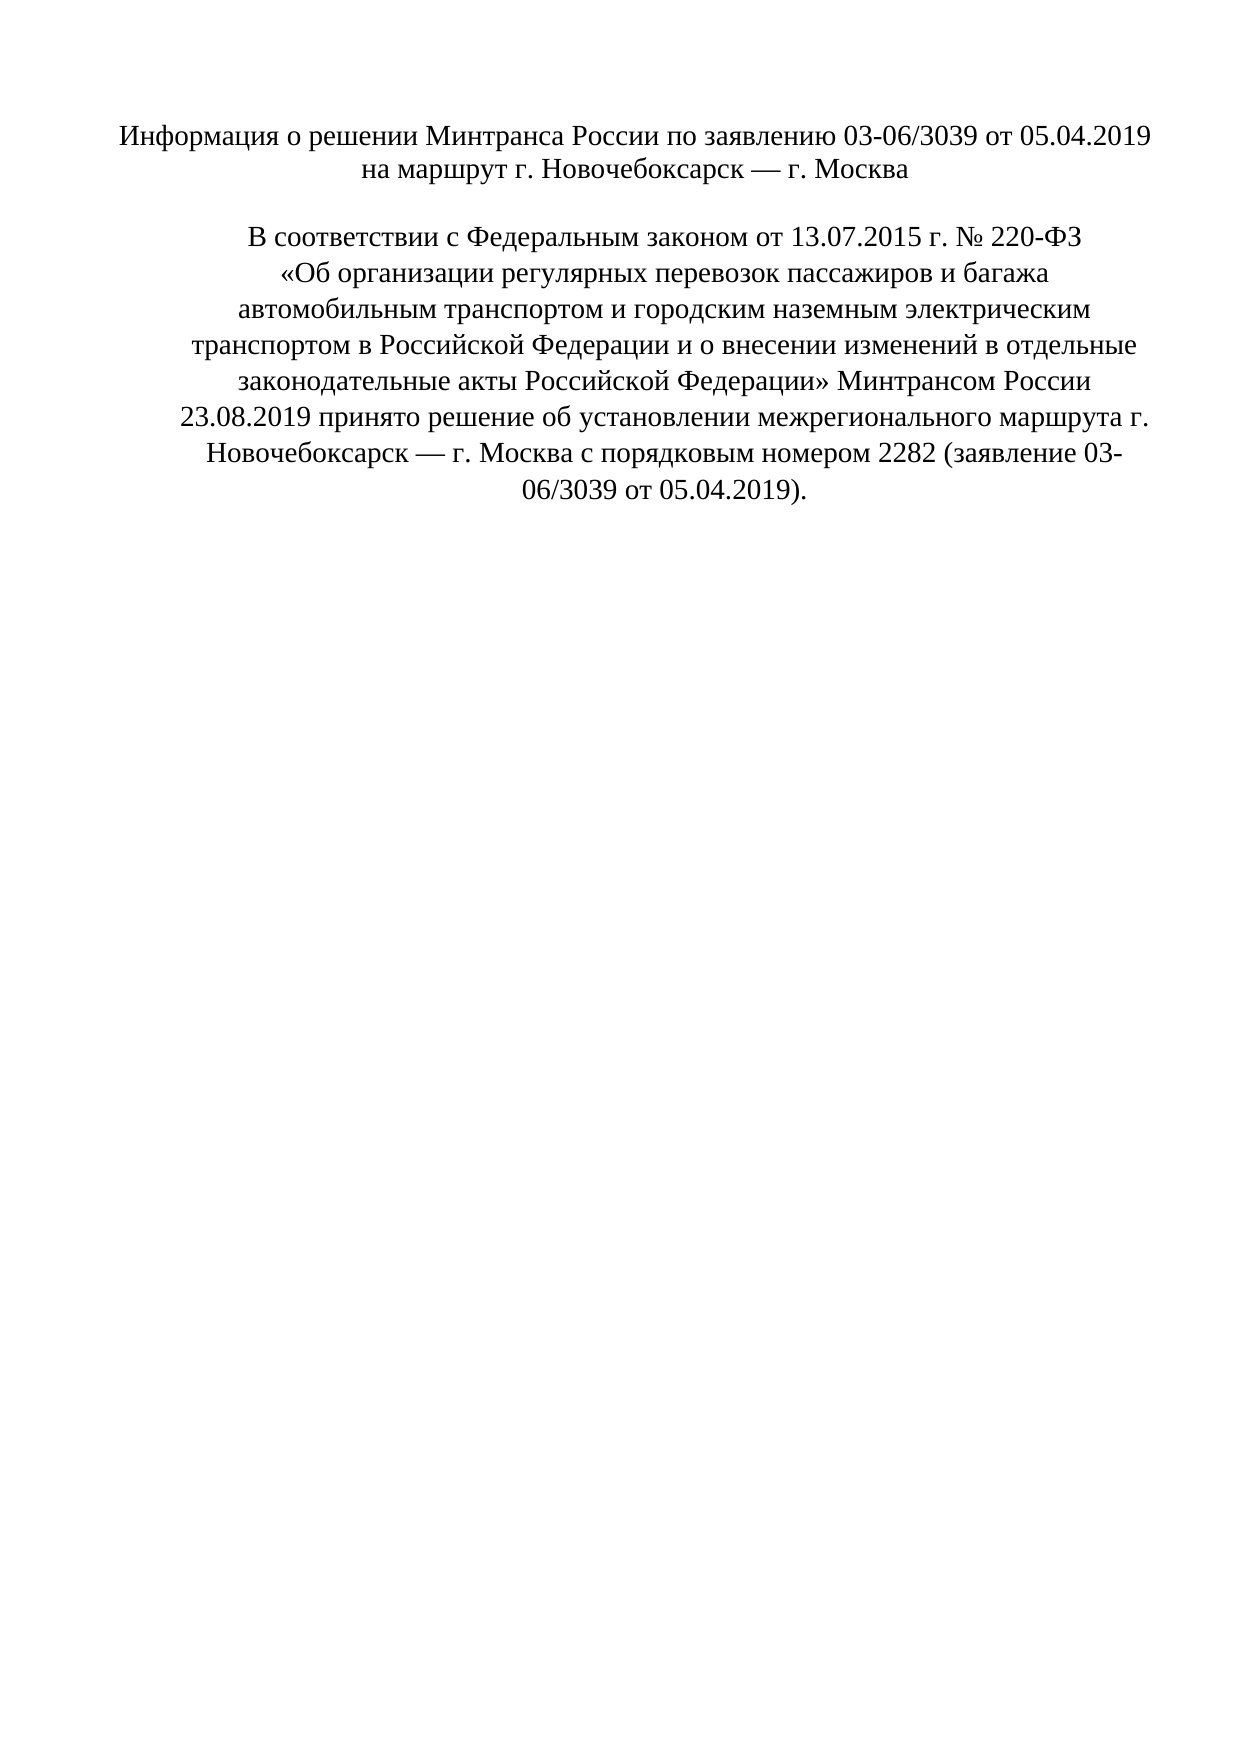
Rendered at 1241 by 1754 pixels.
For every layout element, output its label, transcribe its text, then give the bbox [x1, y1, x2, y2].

text Информация о решении Минтранса России по заявлению 03-06/3039 от 05.04.2019 на маршрут г. Новочебоксарск — г. Москва [118, 118, 1152, 185]
text В соответствии с Федеральным законом от 13.07.2015 г. № 220-ФЗ «Об организации регулярных перевозок пассажиров и багажа автомобильным транспортом и городским наземным электрическим транспортом в Российской Федерации и о внесении изменений в отдельные законодательные акты Российской Федерации» Минтрансом России 23.08.2019 принято решение об установлении межрегионального маршрута г. Новочебоксарск — г. Москва с порядковым номером 2282 (заявление 03-06/3039 от 05.04.2019). [177, 219, 1152, 505]
